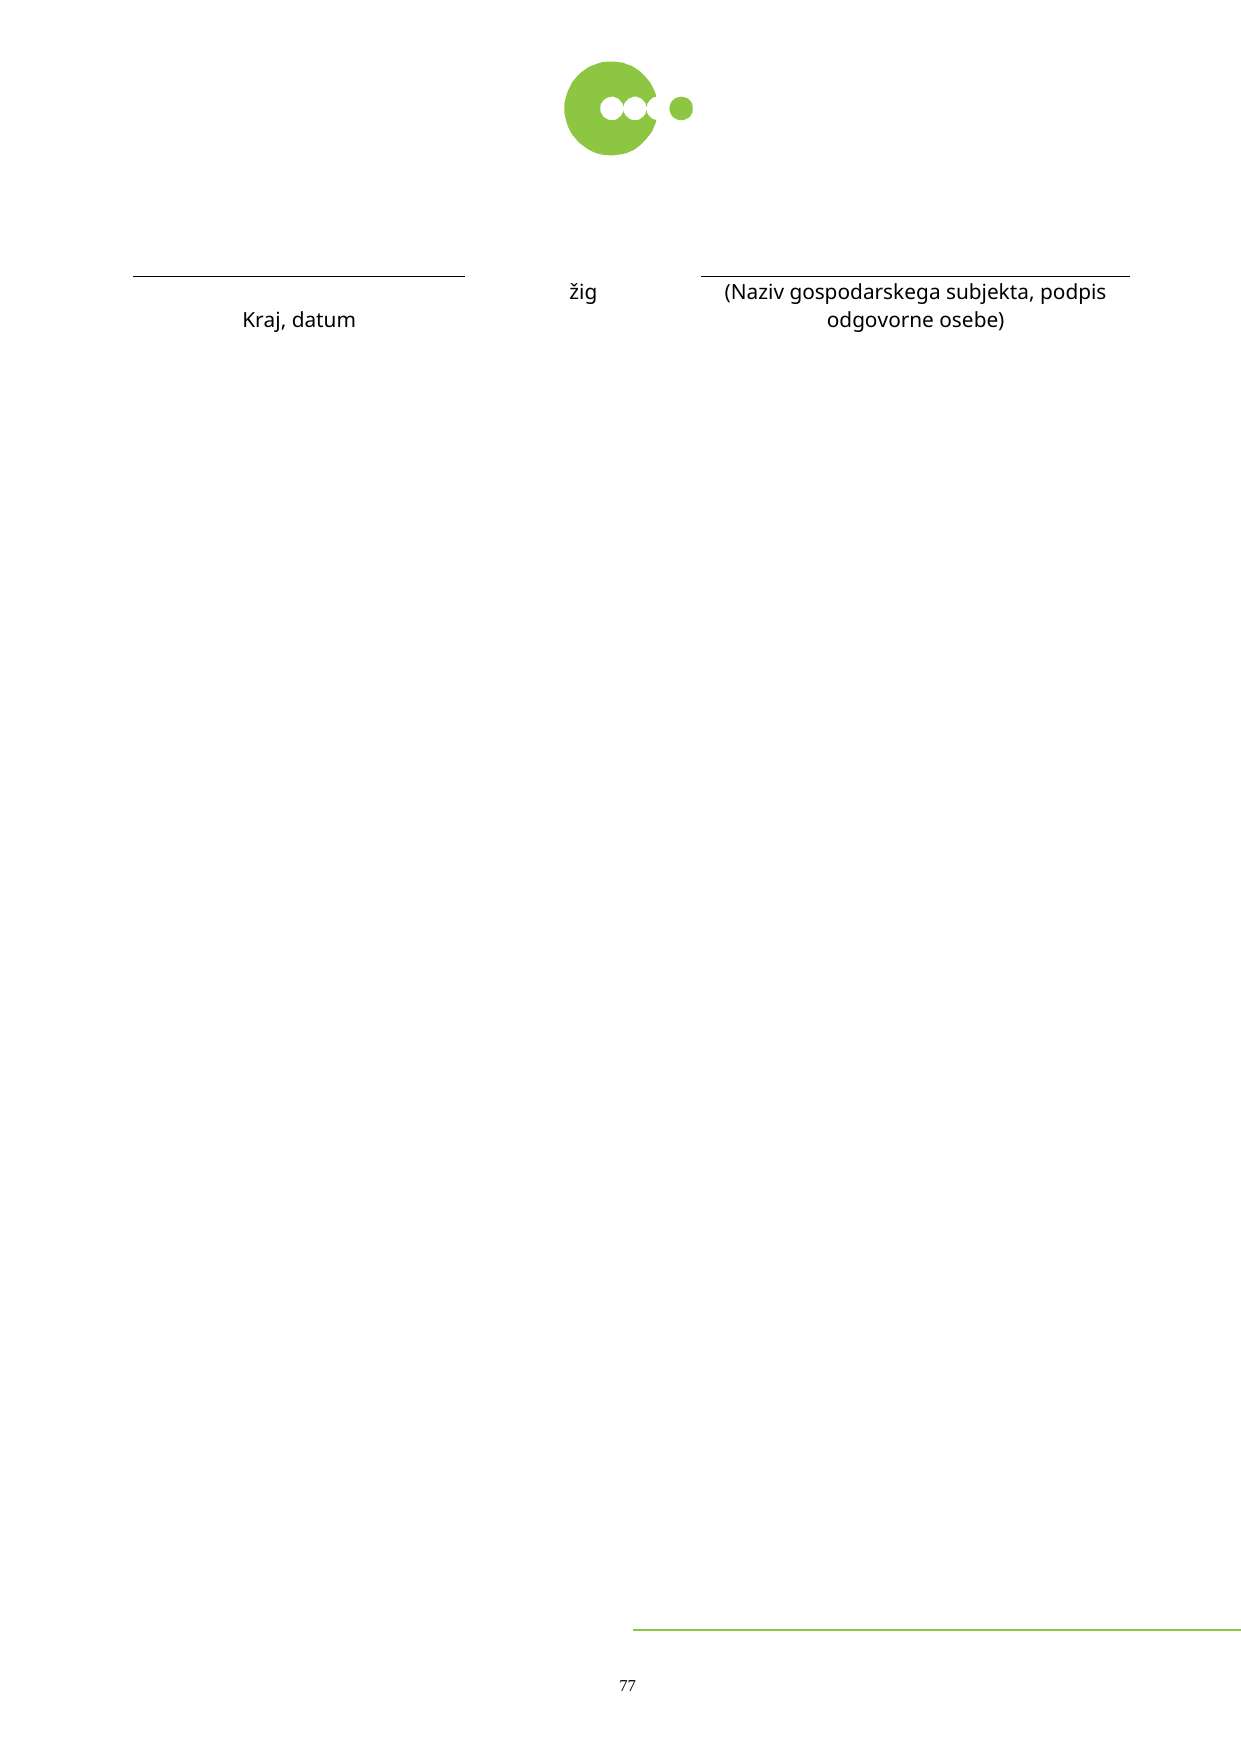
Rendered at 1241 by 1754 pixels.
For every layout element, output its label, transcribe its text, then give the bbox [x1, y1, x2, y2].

table_header žig [465, 276, 701, 334]
table_header (Naziv gospodarskega subjekta, podpis odgovorne osebe) [701, 277, 1129, 334]
table_header Kraj, datum [133, 277, 465, 334]
